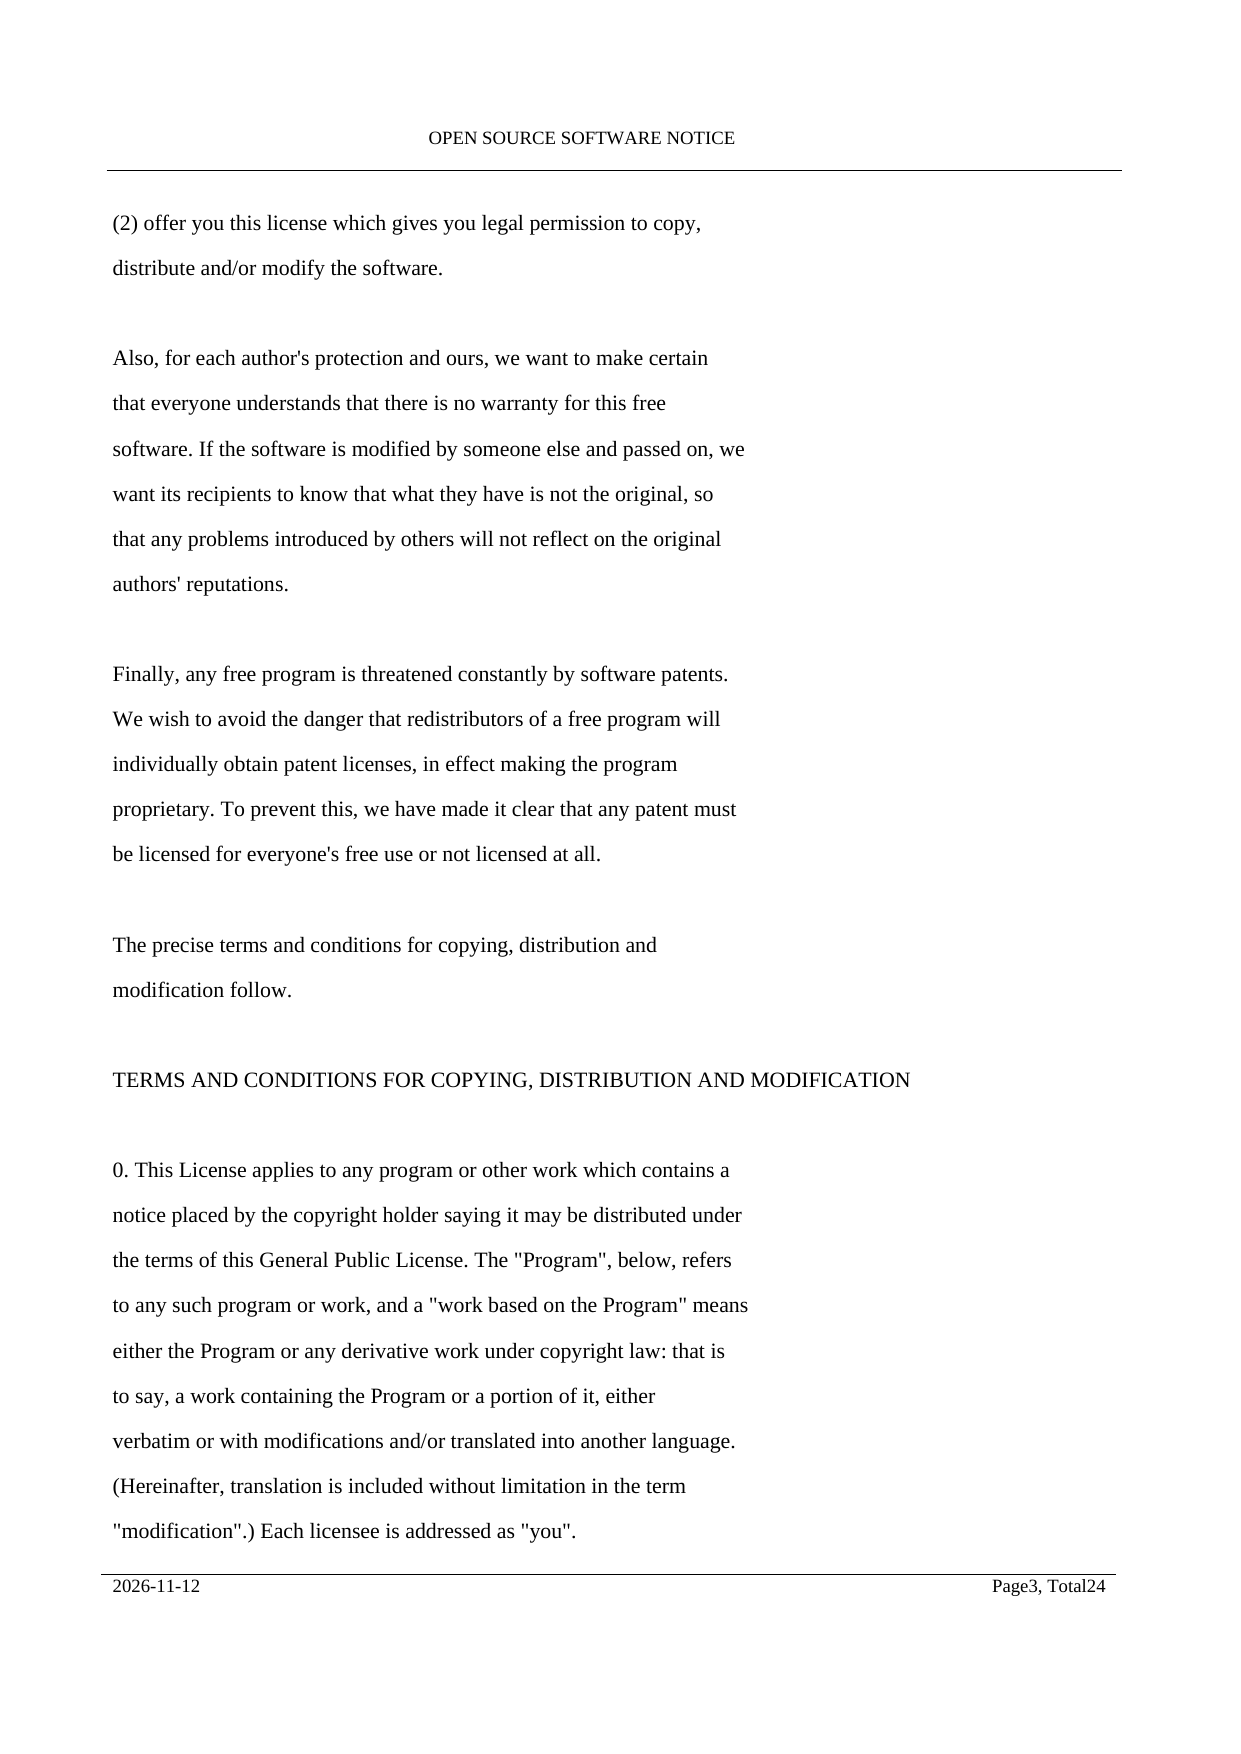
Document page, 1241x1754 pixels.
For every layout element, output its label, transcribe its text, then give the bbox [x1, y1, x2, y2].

text "modification".) Each licensee is addressed as "you". [112, 1514, 1128, 1547]
text be licensed for everyone's free use or not licensed at all. [112, 838, 1128, 870]
text verbatim or with modifications and/or translated into another language. [112, 1424, 1128, 1457]
text either the Program or any derivative work under copyright law: that is [112, 1334, 1128, 1366]
text (Hereinafter, translation is included without limitation in the term [112, 1469, 1128, 1502]
text authors' reputations. [112, 567, 1128, 600]
text 0. This License applies to any program or other work which contains a [112, 1153, 1128, 1186]
text Finally, any free program is threatened constantly by software patents. [112, 657, 1128, 690]
text We wish to avoid the danger that redistributors of a free program will [112, 702, 1128, 735]
text to say, a work containing the Program or a portion of it, either [112, 1379, 1128, 1412]
text TERMS AND CONDITIONS FOR COPYING, DISTRIBUTION AND MODIFICATION [112, 1063, 1128, 1096]
text that everyone understands that there is no warranty for this free [112, 387, 1128, 419]
text distribute and/or modify the software. [112, 251, 1128, 284]
text want its recipients to know that what they have is not the original, so [112, 477, 1128, 509]
text software. If the software is modified by someone else and passed on, we [112, 432, 1128, 464]
text (2) offer you this license which gives you legal permission to copy, [112, 206, 1128, 239]
text modification follow. [112, 973, 1128, 1006]
text that any problems introduced by others will not reflect on the original [112, 522, 1128, 554]
text notice placed by the copyright holder saying it may be distributed under [112, 1199, 1128, 1231]
text Also, for each author's protection and ours, we want to make certain [112, 342, 1128, 374]
text proprietary. To prevent this, we have made it clear that any patent must [112, 793, 1128, 825]
text The precise terms and conditions for copying, distribution and [112, 928, 1128, 961]
text to any such program or work, and a "work based on the Program" means [112, 1289, 1128, 1321]
text individually obtain patent licenses, in effect making the program [112, 748, 1128, 780]
text the terms of this General Public License. The "Program", below, refers [112, 1244, 1128, 1276]
